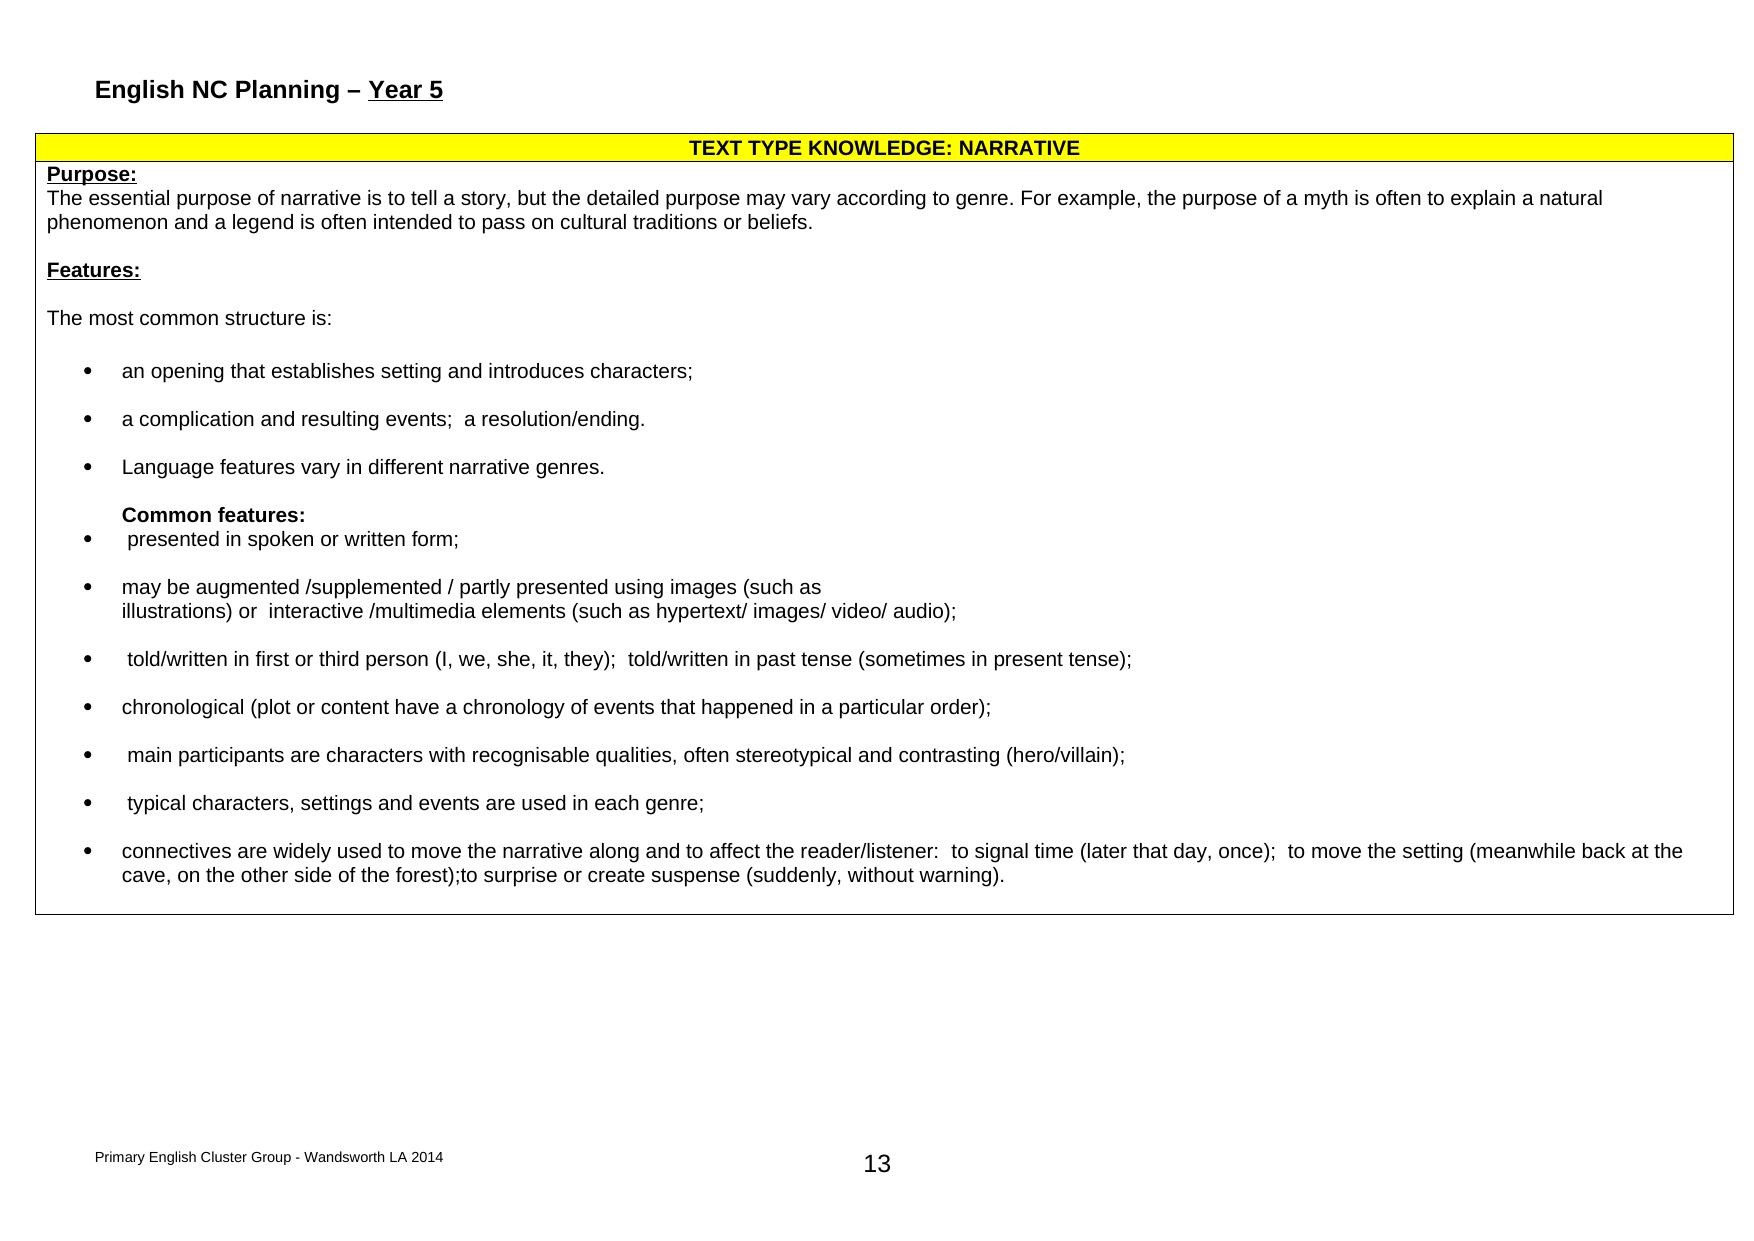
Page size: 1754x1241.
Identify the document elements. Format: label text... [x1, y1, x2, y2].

table_header TEXT TYPE KNOWLEDGE: NARRATIVE [36, 134, 1733, 161]
table_cell Purpose: The essential purpose of narrative is to tell a story, but the detailed purpose may vary according to genre. For example, the purpose of a myth is often to explain a natural phenomenon and a legend is often intended to pass on cultural traditions or beliefs. Features: The most common structure is: an opening that establishes setting and introduces characters; a complication and resulting events; a resolution/ending. Language features vary in different narrative genres. Common features: presented in spoken or written form; may be augmented /supplemented / partly presented using images (such as illustrations) or interactive /multimedia elements (such as hypertext/ images/ video/ audio); told/written in first or third person (I, we, she, it, they); told/written in past tense (sometimes in present tense); chronological (plot or content have a chronology of events that happened in a particular order); main participants are characters with recognisable qualities, often stereotypical and contrasting (hero/villain); typical characters, settings and events are used in each genre; connectives are widely used to move the narrative along and to affect the reader/listener: to signal time (later that day, once); to move the setting (meanwhile back at the cave, on the other side of the forest);to surprise or create suspense (suddenly, without warning). [36, 162, 1733, 914]
